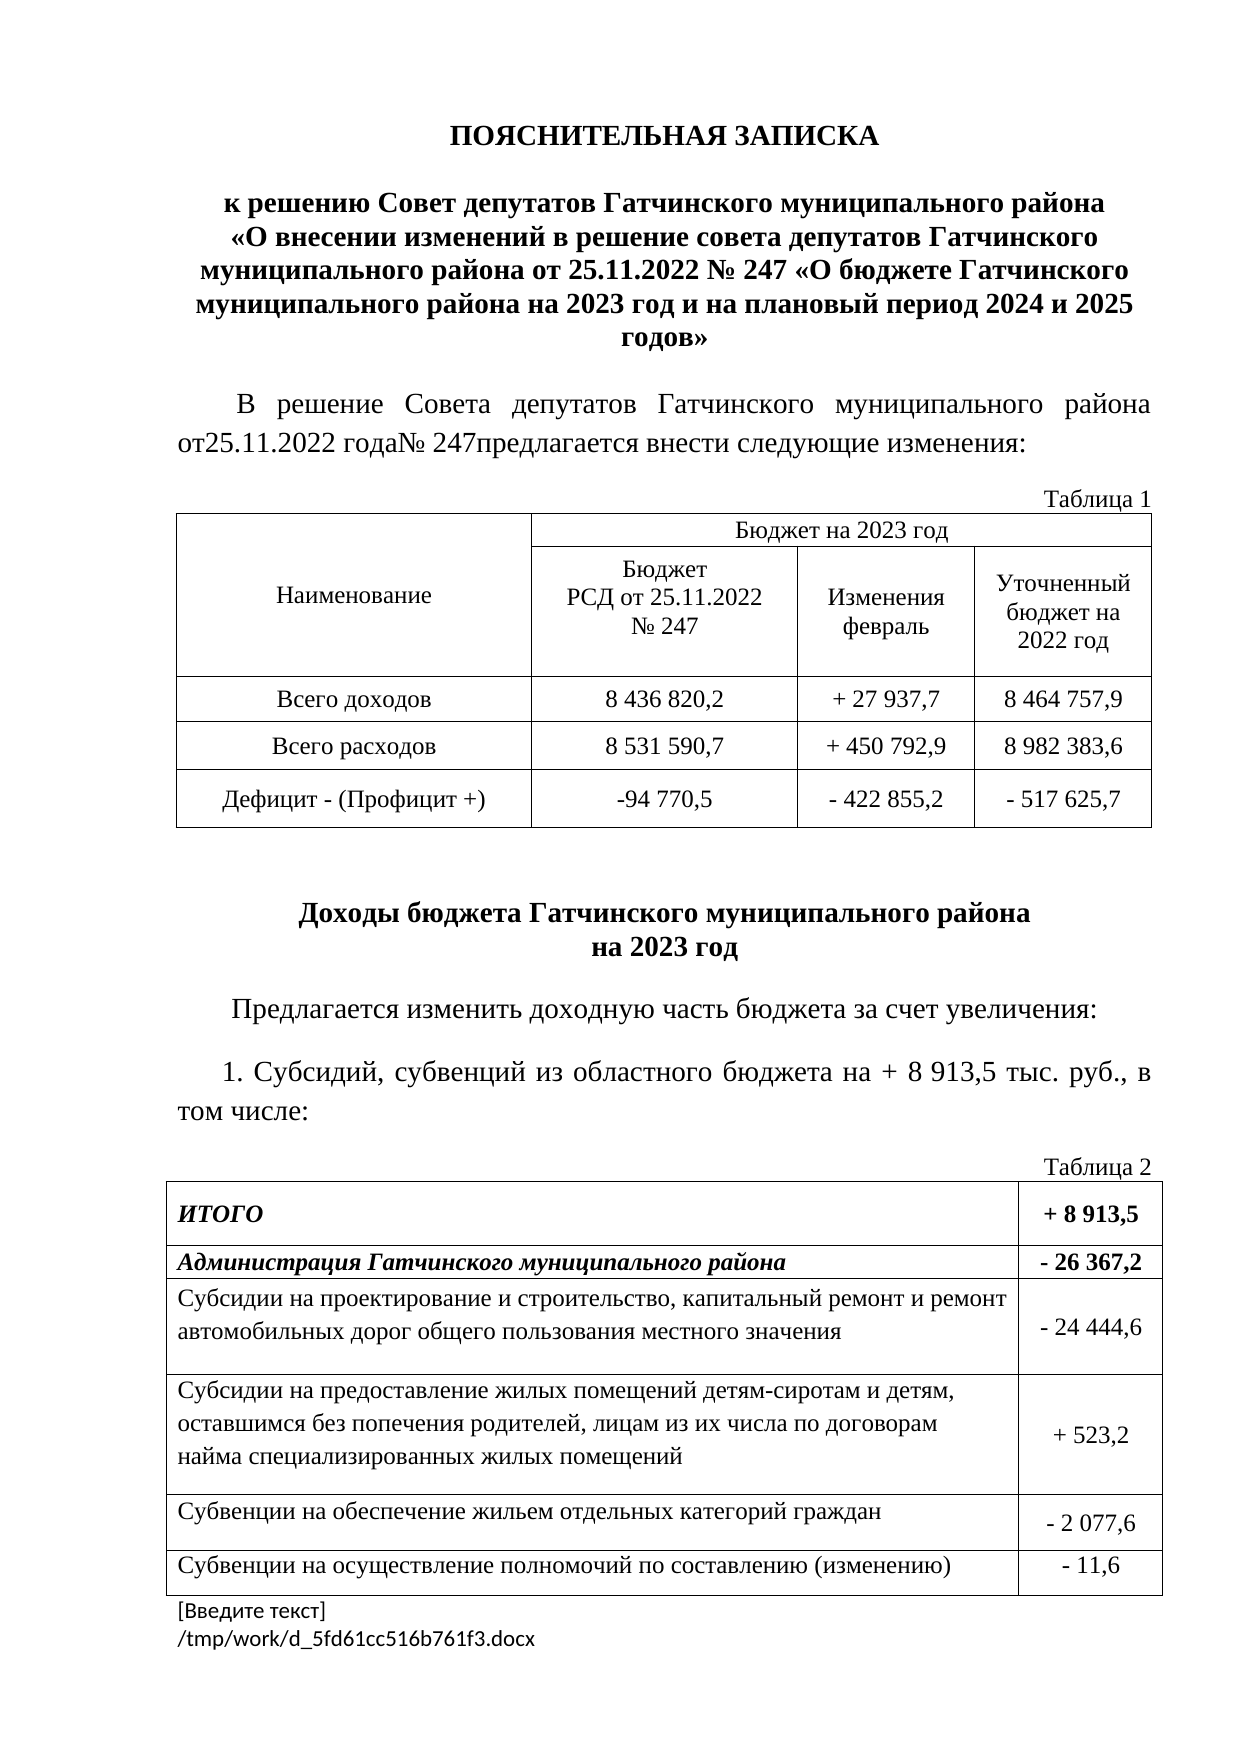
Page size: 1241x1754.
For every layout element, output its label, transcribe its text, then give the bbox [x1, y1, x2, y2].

table_header Наименование [177, 514, 531, 676]
text к решению Совет депутатов Гатчинского муниципального района [177, 185, 1152, 219]
table_cell Всего доходов [177, 677, 531, 721]
table_cell Субсидии на предоставление жилых помещений детям-сиротам и детям, оставшимся без попечения родителей, лицам из их числа по договорам найма специализированных жилых помещений [167, 1375, 1018, 1494]
table_cell - 517 625,7 [975, 770, 1151, 827]
table_cell Субсидии на проектирование и строительство, капитальный ремонт и ремонт автомобильных дорог общего пользования местного значения [167, 1279, 1018, 1374]
table_header ИТОГО [167, 1182, 1018, 1245]
text ПОЯСНИТЕЛЬНАЯ ЗАПИСКА [177, 118, 1152, 152]
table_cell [167, 1551, 1018, 1595]
table_cell - 24 444,6 [1019, 1279, 1162, 1374]
table_header Бюджет на 2023 год [532, 514, 1151, 546]
table_cell + 27 937,7 [798, 677, 974, 721]
table_cell - 2 077,6 [1019, 1495, 1162, 1549]
text «О внесении изменений в решение совета депутатов Гатчинского муниципального района от 25.11.2022 № 247 «О бюджете Гатчинского муниципального района на 2023 год и на плановый период 2024 и 2025 годов» [177, 219, 1152, 353]
table_cell + 450 792,9 [798, 722, 974, 769]
table_cell - 26 367,2 [1019, 1246, 1162, 1278]
text Таблица 2 [177, 1152, 1152, 1181]
table_cell Уточненный бюджет на 2022 год [975, 547, 1151, 676]
table_cell + 523,2 [1019, 1375, 1162, 1494]
table_cell Изменения февраль [798, 547, 974, 676]
table_cell -94 770,5 [532, 770, 797, 827]
table_cell 8 464 757,9 [975, 677, 1151, 721]
table_cell Бюджет РСД от 25.11.2022 № 247 [532, 547, 797, 676]
table_header + 8 913,5 [1019, 1182, 1162, 1245]
table_cell - 11,6 [1019, 1551, 1162, 1595]
table_cell - 422 855,2 [798, 770, 974, 827]
table_cell 8 982 383,6 [975, 722, 1151, 769]
title Доходы бюджета Гатчинского муниципального района [177, 895, 1152, 929]
text Таблица 1 [177, 484, 1152, 513]
table_cell Субвенции на обеспечение жильем отдельных категорий граждан [167, 1495, 1018, 1549]
table_cell Всего расходов [177, 722, 531, 769]
title на 2023 год [177, 929, 1152, 962]
text В решение Совета депутатов Гатчинского муниципального района от25.11.2022 года№ 247предлагается внести следующие изменения: [177, 386, 1152, 458]
table_cell 8 436 820,2 [532, 677, 797, 721]
table_cell Дефицит - (Профицит +) [177, 770, 531, 827]
table_cell Администрация Гатчинского муниципального района [167, 1246, 1018, 1278]
title Предлагается изменить доходную часть бюджета за счет увеличения: [177, 991, 1152, 1025]
text 1. Субсидий, субвенций из областного бюджета на + 8 913,5 тыс. руб., в том числе: [177, 1054, 1152, 1126]
table_cell 8 531 590,7 [532, 722, 797, 769]
